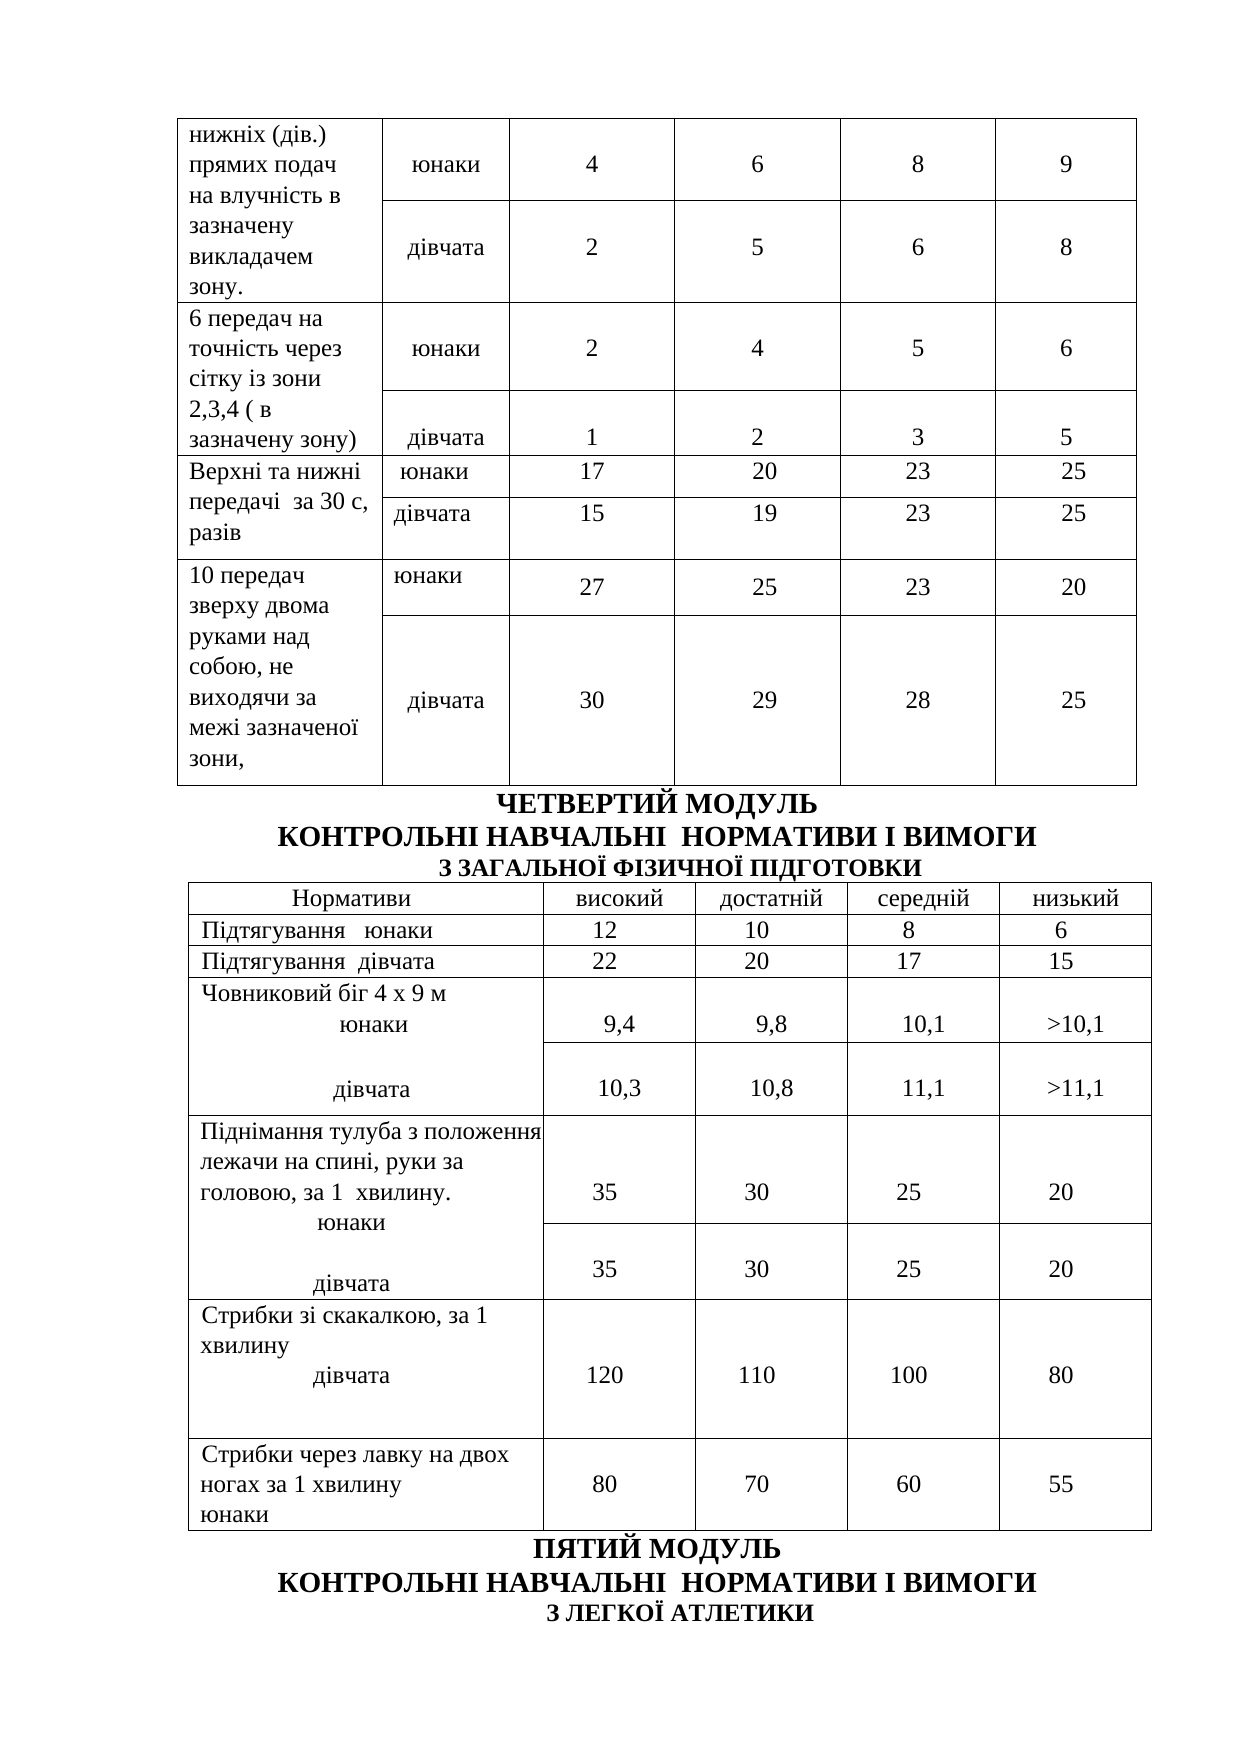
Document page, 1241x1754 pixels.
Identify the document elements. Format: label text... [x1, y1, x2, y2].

table_cell 9,4 [544, 978, 695, 1042]
table_cell 55 [1000, 1439, 1151, 1530]
table_cell 17 [848, 946, 999, 977]
table_cell 110 [696, 1300, 847, 1438]
table_cell 10,1 [848, 978, 999, 1042]
table_cell 15 [1000, 946, 1151, 977]
table_cell 23 [841, 498, 995, 559]
text З ЛЕГКОЇ АТЛЕТИКИ [177, 1598, 1152, 1627]
table_cell 29 [675, 616, 840, 785]
table_cell 20 [1000, 1116, 1151, 1223]
table_cell 8 [841, 119, 995, 200]
table_cell 80 [544, 1439, 695, 1530]
table_cell Стрибки через лавку на двох ногах за 1 хвилину юнаки [189, 1439, 543, 1530]
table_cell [178, 119, 382, 302]
table_cell >11,1 [1000, 1043, 1151, 1115]
table_header достатній [696, 883, 847, 914]
table_cell Підтягування юнаки [189, 915, 543, 945]
table_cell 25 [996, 616, 1136, 785]
table_cell 9,8 [696, 978, 847, 1042]
table_cell 12 [544, 915, 695, 945]
table_header середній [848, 883, 999, 914]
table_header Нормативи [189, 883, 543, 914]
table_cell 4 [675, 303, 840, 390]
table_cell 35 [544, 1116, 695, 1223]
table_cell дівчата [383, 201, 509, 302]
table_cell 6 передач на точність через сітку із зони 2,3,4 ( в зазначену зону) [178, 303, 382, 455]
table_cell 17 [510, 456, 674, 497]
table_cell Човниковий біг 4 х юнаки дівчата [189, 978, 543, 1115]
table_cell 60 [848, 1439, 999, 1530]
table_cell 10,8 [696, 1043, 847, 1115]
table_cell 6 [1000, 915, 1151, 945]
table_cell 20 [696, 946, 847, 977]
table_cell 25 [996, 456, 1136, 497]
table_cell Стрибки зі скакалкою, за 1 хвилину дівчата [189, 1300, 543, 1438]
table_cell 25 [996, 498, 1136, 559]
table_cell 5 [675, 201, 840, 302]
text КОНТРОЛЬНІ НАВЧАЛЬНІ НОРМАТИВИ І ВИМОГИ [177, 819, 1137, 853]
table_cell 10 передач зверху двома руками над собою, не виходячи за межі зазначеної зони, [178, 560, 382, 785]
table_cell 10 [696, 915, 847, 945]
table_cell 27 [510, 560, 674, 615]
table_cell 9 [996, 119, 1136, 200]
table_header низький [1000, 883, 1151, 914]
table_cell юнаки [383, 560, 509, 615]
table_cell дівчата [383, 391, 509, 455]
table_cell 20 [1000, 1224, 1151, 1299]
table_cell 2 [510, 201, 674, 302]
table_cell >10,1 [1000, 978, 1151, 1042]
table_cell 30 [696, 1116, 847, 1223]
table_cell 11,1 [848, 1043, 999, 1115]
table_cell 120 [544, 1300, 695, 1438]
table_cell 25 [848, 1116, 999, 1223]
table_cell Піднімання тулуба з положення лежачи на спині, руки за головою, за 1 хвилину. юнаки дівчата [189, 1116, 543, 1299]
table_cell 70 [696, 1439, 847, 1530]
table_cell дівчата [383, 616, 509, 785]
table_cell 2 [510, 303, 674, 390]
table_cell 4 [510, 119, 674, 200]
table_cell 30 [696, 1224, 847, 1299]
table_cell 28 [841, 616, 995, 785]
table_cell 22 [544, 946, 695, 977]
table_header високий [544, 883, 695, 914]
table_cell 6 [675, 119, 840, 200]
table_cell 15 [510, 498, 674, 559]
table_cell 8 [848, 915, 999, 945]
table_cell 80 [1000, 1300, 1151, 1438]
table_cell 23 [841, 560, 995, 615]
table_cell юнаки [383, 303, 509, 390]
table_cell 10,3 [544, 1043, 695, 1115]
text ЧЕТВЕРТИЙ МОДУЛЬ [177, 786, 1137, 819]
table_cell 2 [675, 391, 840, 455]
text ПЯТИЙ МОДУЛЬ [177, 1531, 1137, 1565]
table_cell 1 [510, 391, 674, 455]
table_cell Підтягування дівчата [189, 946, 543, 977]
table_cell 19 [675, 498, 840, 559]
table_cell юнаки [383, 119, 509, 200]
table_cell 3 [841, 391, 995, 455]
table_cell юнаки [383, 456, 509, 497]
text КОНТРОЛЬНІ НАВЧАЛЬНІ НОРМАТИВИ І ВИМОГИ [177, 1565, 1137, 1598]
table_cell 6 [841, 201, 995, 302]
table_cell 8 [996, 201, 1136, 302]
table_cell 25 [848, 1224, 999, 1299]
table_cell 6 [996, 303, 1136, 390]
table_cell Верхні та нижні передачі за 30 с, разів [178, 456, 382, 559]
table_cell 30 [510, 616, 674, 785]
table_cell 100 [848, 1300, 999, 1438]
table_cell 20 [996, 560, 1136, 615]
table_cell 35 [544, 1224, 695, 1299]
table_cell 25 [675, 560, 840, 615]
text З ЗАГАЛЬНОЇ ФІЗИЧНОЇ ПІДГОТОВКИ [177, 853, 1152, 882]
table_cell дівчата [383, 498, 509, 559]
table_cell 5 [996, 391, 1136, 455]
table_cell 20 [675, 456, 840, 497]
table_cell 5 [841, 303, 995, 390]
table_cell 23 [841, 456, 995, 497]
